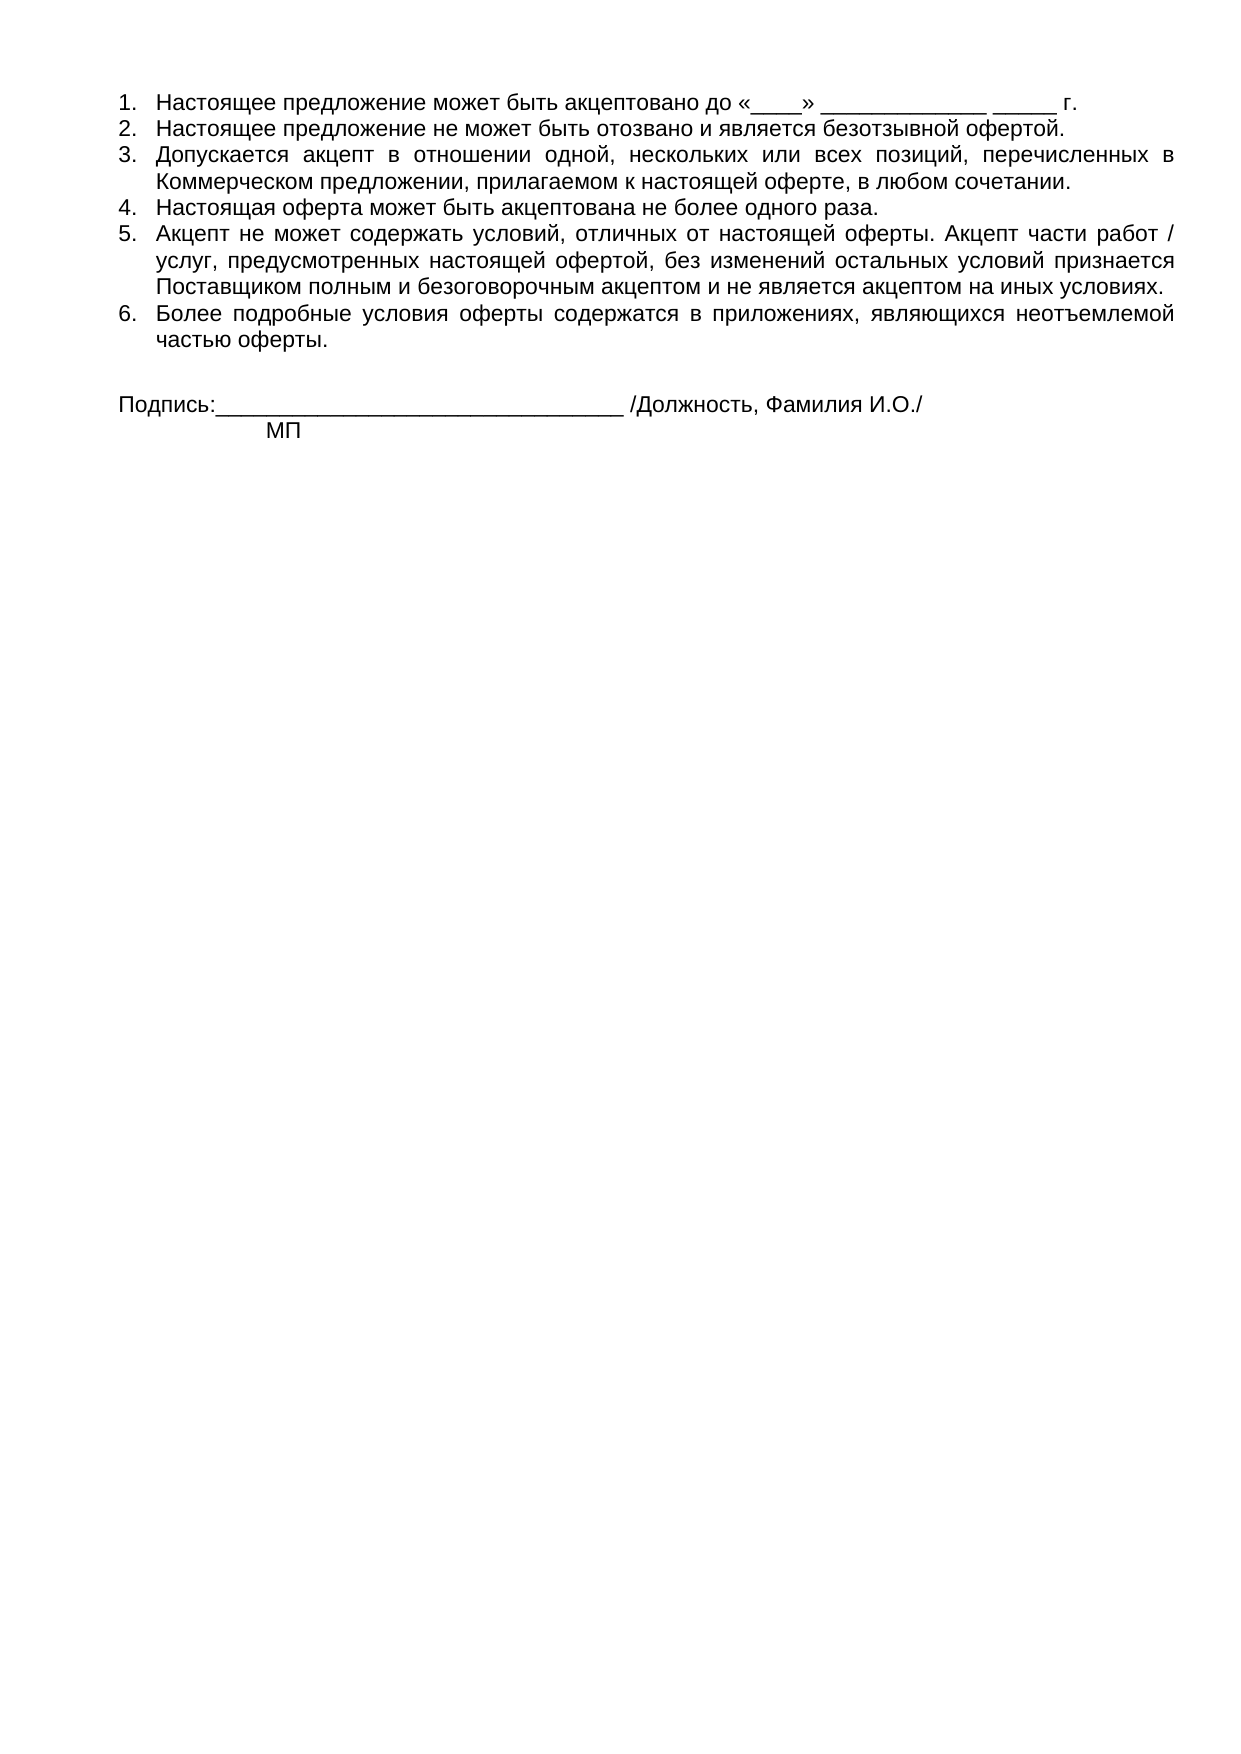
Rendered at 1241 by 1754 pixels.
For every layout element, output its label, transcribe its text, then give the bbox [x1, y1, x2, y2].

list Акцепт не может содержать условий, отличных от настоящей оферты. Акцепт части работ / услуг, предусмотренных настоящей офертой, без изменений остальных условий признается Поставщиком полным и безоговорочным акцептом и не является акцептом на иных условиях. [118, 220, 1175, 299]
list Настоящее предложение может быть акцептовано до «____» _____________ _____ г. [118, 89, 1175, 115]
list Более подробные условия оферты содержатся в приложениях, являющихся неотъемлемой частью оферты. [118, 299, 1175, 352]
list Настоящее предложение не может быть отозвано и является безотзывной офертой. [118, 115, 1175, 141]
list Допускается акцепт в отношении одной, нескольких или всех позиций, перечисленных в Коммерческом предложении, прилагаемом к настоящей оферте, в любом сочетании. [118, 141, 1175, 194]
text МП [118, 417, 1175, 444]
text Подпись:________________________________ /Должность, Фамилия И.О./ [118, 391, 1175, 417]
list Настоящая оферта может быть акцептована не более одного раза. [118, 194, 1175, 220]
